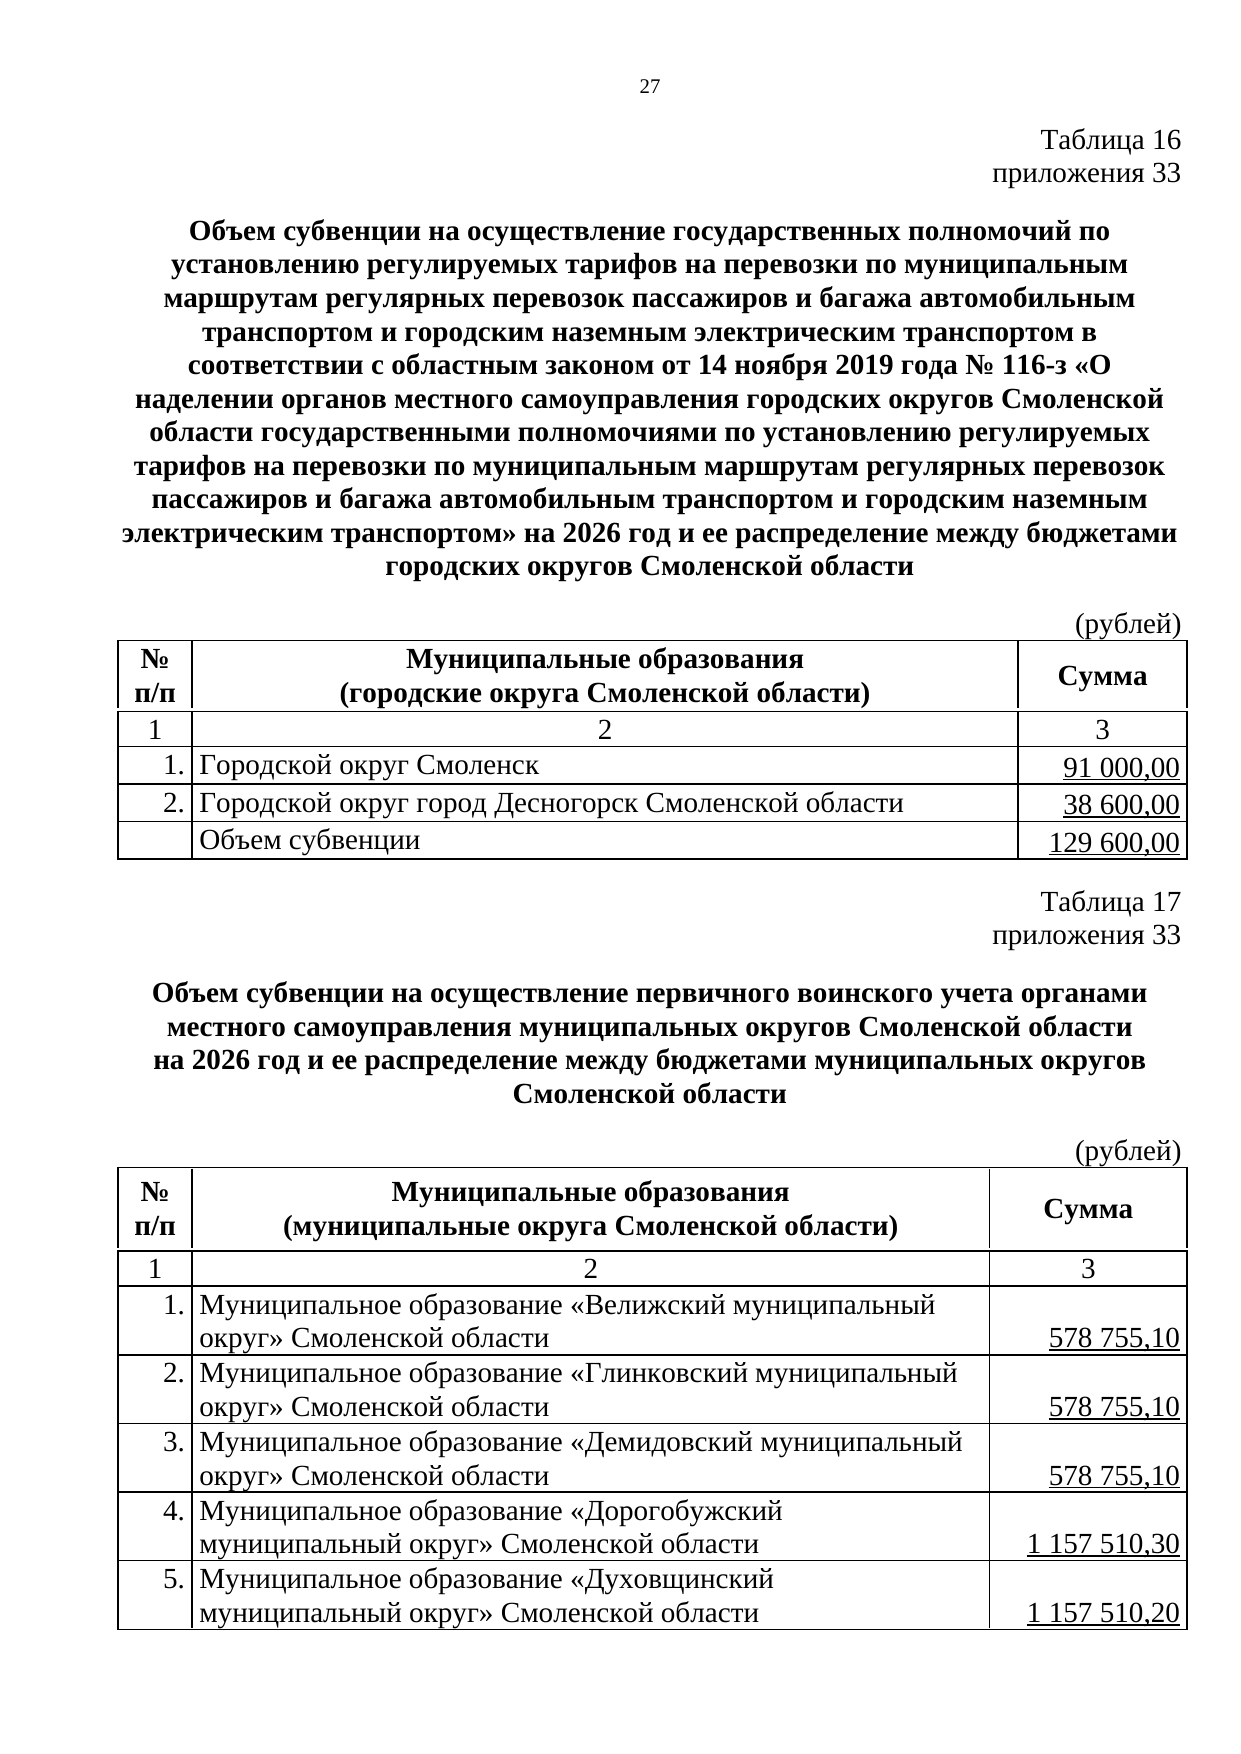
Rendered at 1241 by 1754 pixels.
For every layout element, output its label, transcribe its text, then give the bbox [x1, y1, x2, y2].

table_cell Муниципальное образование «Глинковский муниципальный округ» Смоленской области [193, 1356, 989, 1422]
table_header № п/п [119, 1168, 192, 1248]
table_cell 578 755,10 [990, 1287, 1186, 1354]
table_header 3 [1019, 712, 1186, 746]
text приложения 33 [118, 156, 1181, 189]
table_cell Муниципальное образование «Демидовский муниципальный округ» Смоленской области [193, 1424, 989, 1491]
table_header 2 [193, 712, 1017, 746]
table_header Сумма [990, 1168, 1186, 1248]
table_header № п/п [119, 641, 191, 708]
table_cell 1. [119, 1287, 191, 1354]
table_header 1 [119, 712, 191, 746]
table_cell 129 600,00 [1019, 822, 1186, 858]
table_cell Городской округ Смоленск [193, 747, 1017, 783]
table_cell 91 000,00 [1019, 747, 1186, 783]
text (рублей) [118, 606, 1181, 640]
table_cell 1. [119, 747, 191, 783]
table_cell Муниципальное образование «Дорогобужский муниципальный округ» Смоленской области [193, 1493, 989, 1560]
table_cell Объем субвенции [193, 822, 1017, 858]
text Таблица 16 [118, 122, 1181, 156]
table_header 1 [119, 1252, 191, 1285]
table_cell [119, 822, 191, 858]
text (рублей) [118, 1133, 1181, 1167]
table_header 2 [193, 1252, 989, 1285]
text Объем субвенции на осуществление государственных полномочий по установлению регулируемых тарифов на перевозки по муниципальным маршрутам регулярных перевозок пассажиров и багажа автомобильным транспортом и городским наземным электрическим транспортом в соответствии с областным законом от 14 ноября 2019 года № 116-з «О наделении органов местного самоуправления городских округов Смоленской области государственными полномочиями по установлению регулируемых тарифов на перевозки по муниципальным маршрутам регулярных перевозок пассажиров и багажа автомобильным транспортом и городским наземным электрическим транспортом» на 2026 год и ее распределение между бюджетами городских округов Смоленской области [118, 213, 1181, 582]
table_cell 2. [119, 785, 191, 821]
text Таблица 17 [118, 884, 1181, 917]
table_cell Городской округ город Десногорск Смоленской области [193, 785, 1017, 821]
table_cell 4. [119, 1493, 191, 1560]
table_header Муниципальные образования (городские округа Смоленской области) [193, 641, 1017, 708]
table_header Муниципальные образования (муниципальные округа Смоленской области) [193, 1168, 989, 1248]
table_cell 5. [119, 1561, 191, 1628]
table_header Сумма [1019, 641, 1186, 708]
table_cell 3. [119, 1424, 191, 1491]
table_cell 1 157 510,30 [990, 1493, 1186, 1560]
table_cell Муниципальное образование «Духовщинский муниципальный округ» Смоленской области [193, 1561, 989, 1628]
table_cell 578 755,10 [990, 1356, 1186, 1422]
text Объем субвенции на осуществление первичного воинского учета органами местного самоуправления муниципальных округов Смоленской области на 2026 год и ее распределение между бюджетами муниципальных округов Смоленской области [118, 975, 1181, 1109]
table_cell Муниципальное образование «Велижский муниципальный округ» Смоленской области [193, 1287, 989, 1354]
text приложения 33 [118, 917, 1181, 951]
table_cell 2. [119, 1356, 191, 1422]
table_cell 38 600,00 [1019, 785, 1186, 821]
table_cell 578 755,10 [990, 1424, 1186, 1491]
table_cell 1 157 510,20 [990, 1561, 1186, 1628]
table_header 3 [990, 1252, 1186, 1285]
